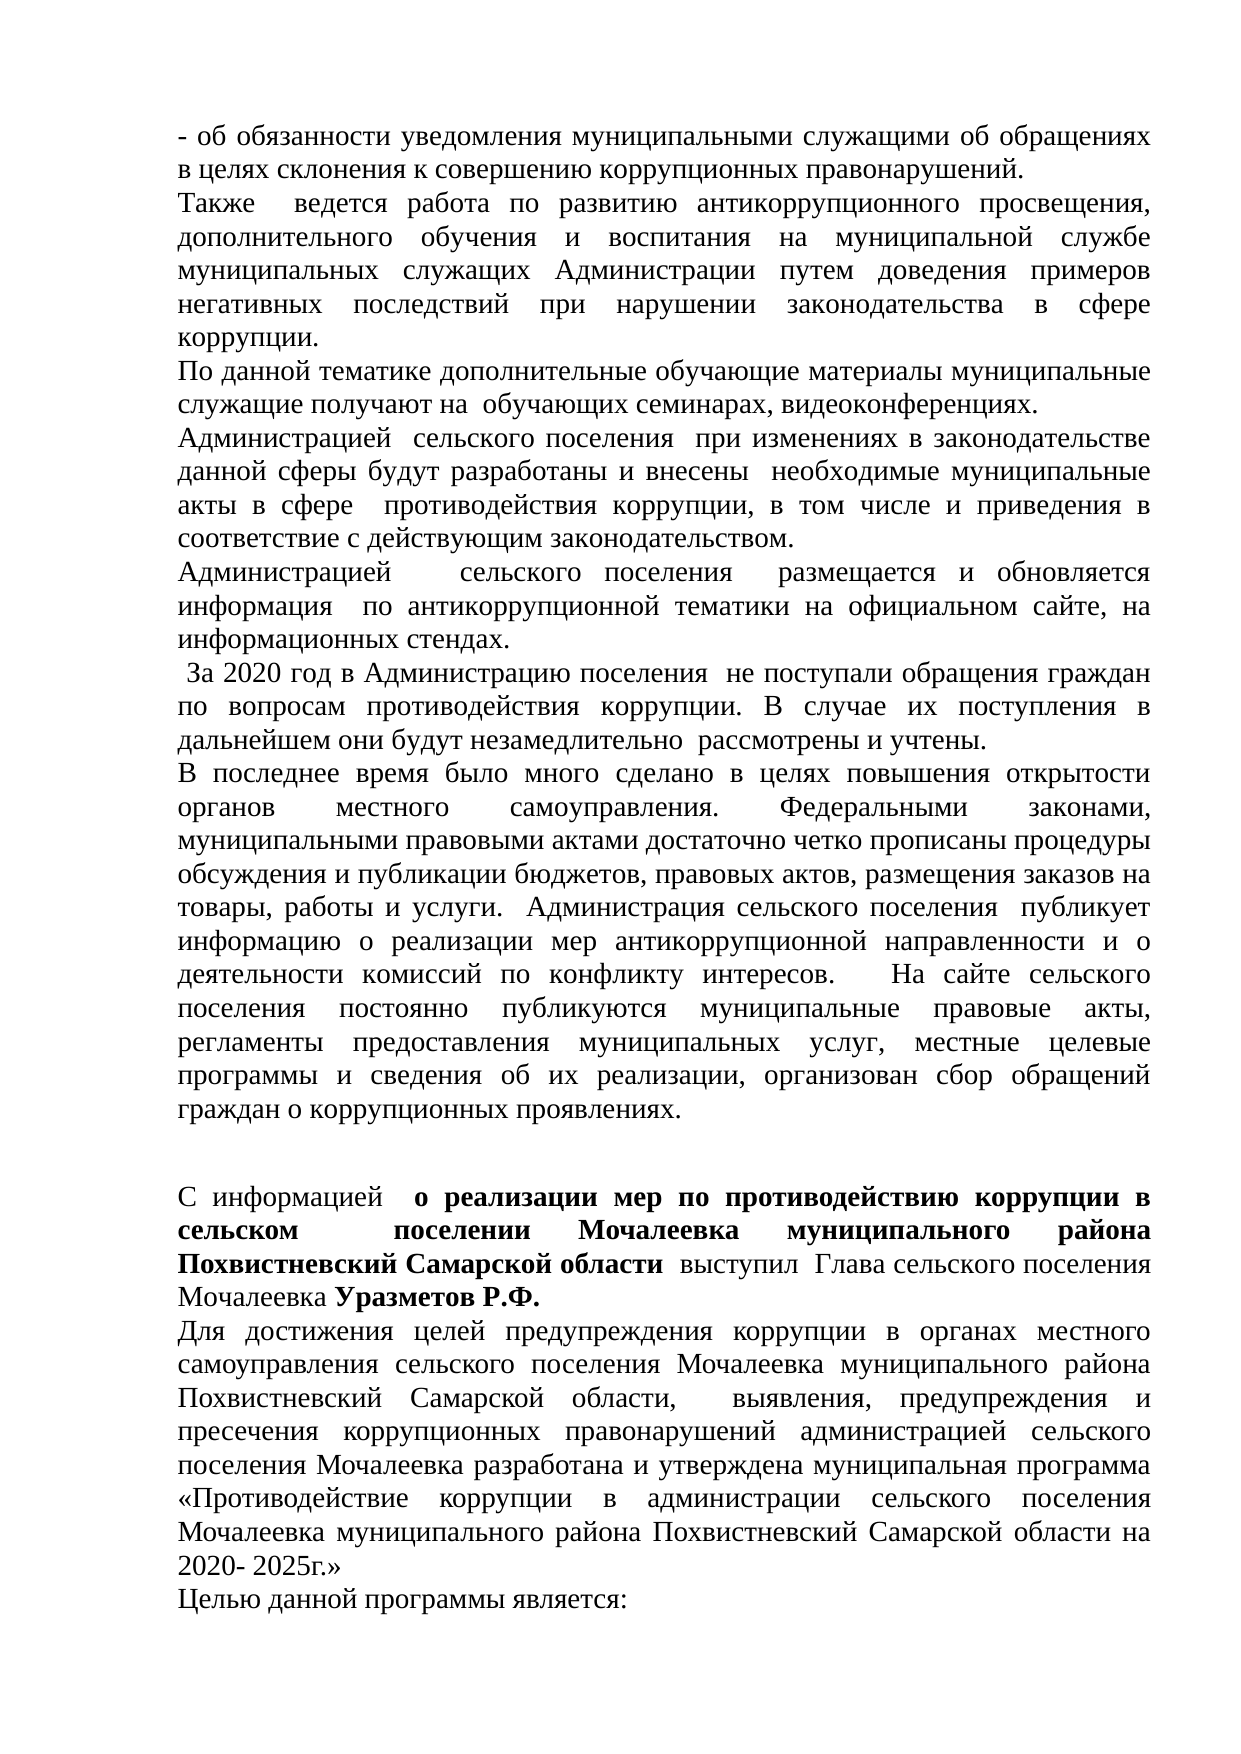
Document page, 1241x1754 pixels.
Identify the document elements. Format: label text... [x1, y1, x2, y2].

text За 2020 год в Администрацию поселения не поступали обращения граждан по вопросам противодействия коррупции. В случае их поступления в дальнейшем они будут незамедлительно рассмотрены и учтены. [177, 655, 1152, 755]
text В последнее время было много сделано в целях повышения открытости органов местного самоуправления. Федеральными законами, муниципальными правовыми актами достаточно четко прописаны процедуры обсуждения и публикации бюджетов, правовых актов, размещения заказов на товары, работы и услуги. Администрация сельского поселения публикует информацию о реализации мер антикоррупционной направленности и о деятельности комиссий по конфликту интересов. На сайте сельского поселения постоянно публикуются муниципальные правовые акты, регламенты предоставления муниципальных услуг, местные целевые программы и сведения об их реализации, организован сбор обращений граждан о коррупционных проявлениях. [177, 755, 1152, 1124]
text Администрацией сельского поселения размещается и обновляется информация по антикоррупционной тематики на официальном сайте, на информационных стендах. [177, 554, 1152, 655]
text С информацией о реализации мер по противодействию коррупции в сельском поселении Мочалеевка муниципального района Похвистневский Самарской области выступил Глава сельского поселения Мочалеевка Уразметов Р.Ф. [177, 1179, 1152, 1313]
text - об обязанности уведомления муниципальными служащими об обращениях в целях склонения к совершению коррупционных правонарушений. [177, 118, 1152, 185]
text По данной тематике дополнительные обучающие материалы муниципальные служащие получают на обучающих семинарах, видеоконференциях. [177, 353, 1152, 420]
text Целью данной программы является: [177, 1581, 1152, 1615]
text Администрацией сельского поселения при изменениях в законодательстве данной сферы будут разработаны и внесены необходимые муниципальные акты в сфере противодействия коррупции, в том числе и приведения в соответствие с действующим законодательством. [177, 420, 1152, 554]
text Также ведется работа по развитию антикоррупционного просвещения, дополнительного обучения и воспитания на муниципальной службе муниципальных служащих Администрации путем доведения примеров негативных последствий при нарушении законодательства в сфере коррупции. [177, 185, 1152, 353]
text Для достижения целей предупреждения коррупции в органах местного самоуправления сельского поселения Мочалеевка муниципального района Похвистневский Самарской области, выявления, предупреждения и пресечения коррупционных правонарушений администрацией сельского поселения Мочалеевка разработана и утверждена муниципальная программа «Противодействие коррупции в администрации сельского поселения Мочалеевка муниципального района Похвистневский Самарской области на 2020- 2025г.» [177, 1313, 1152, 1581]
